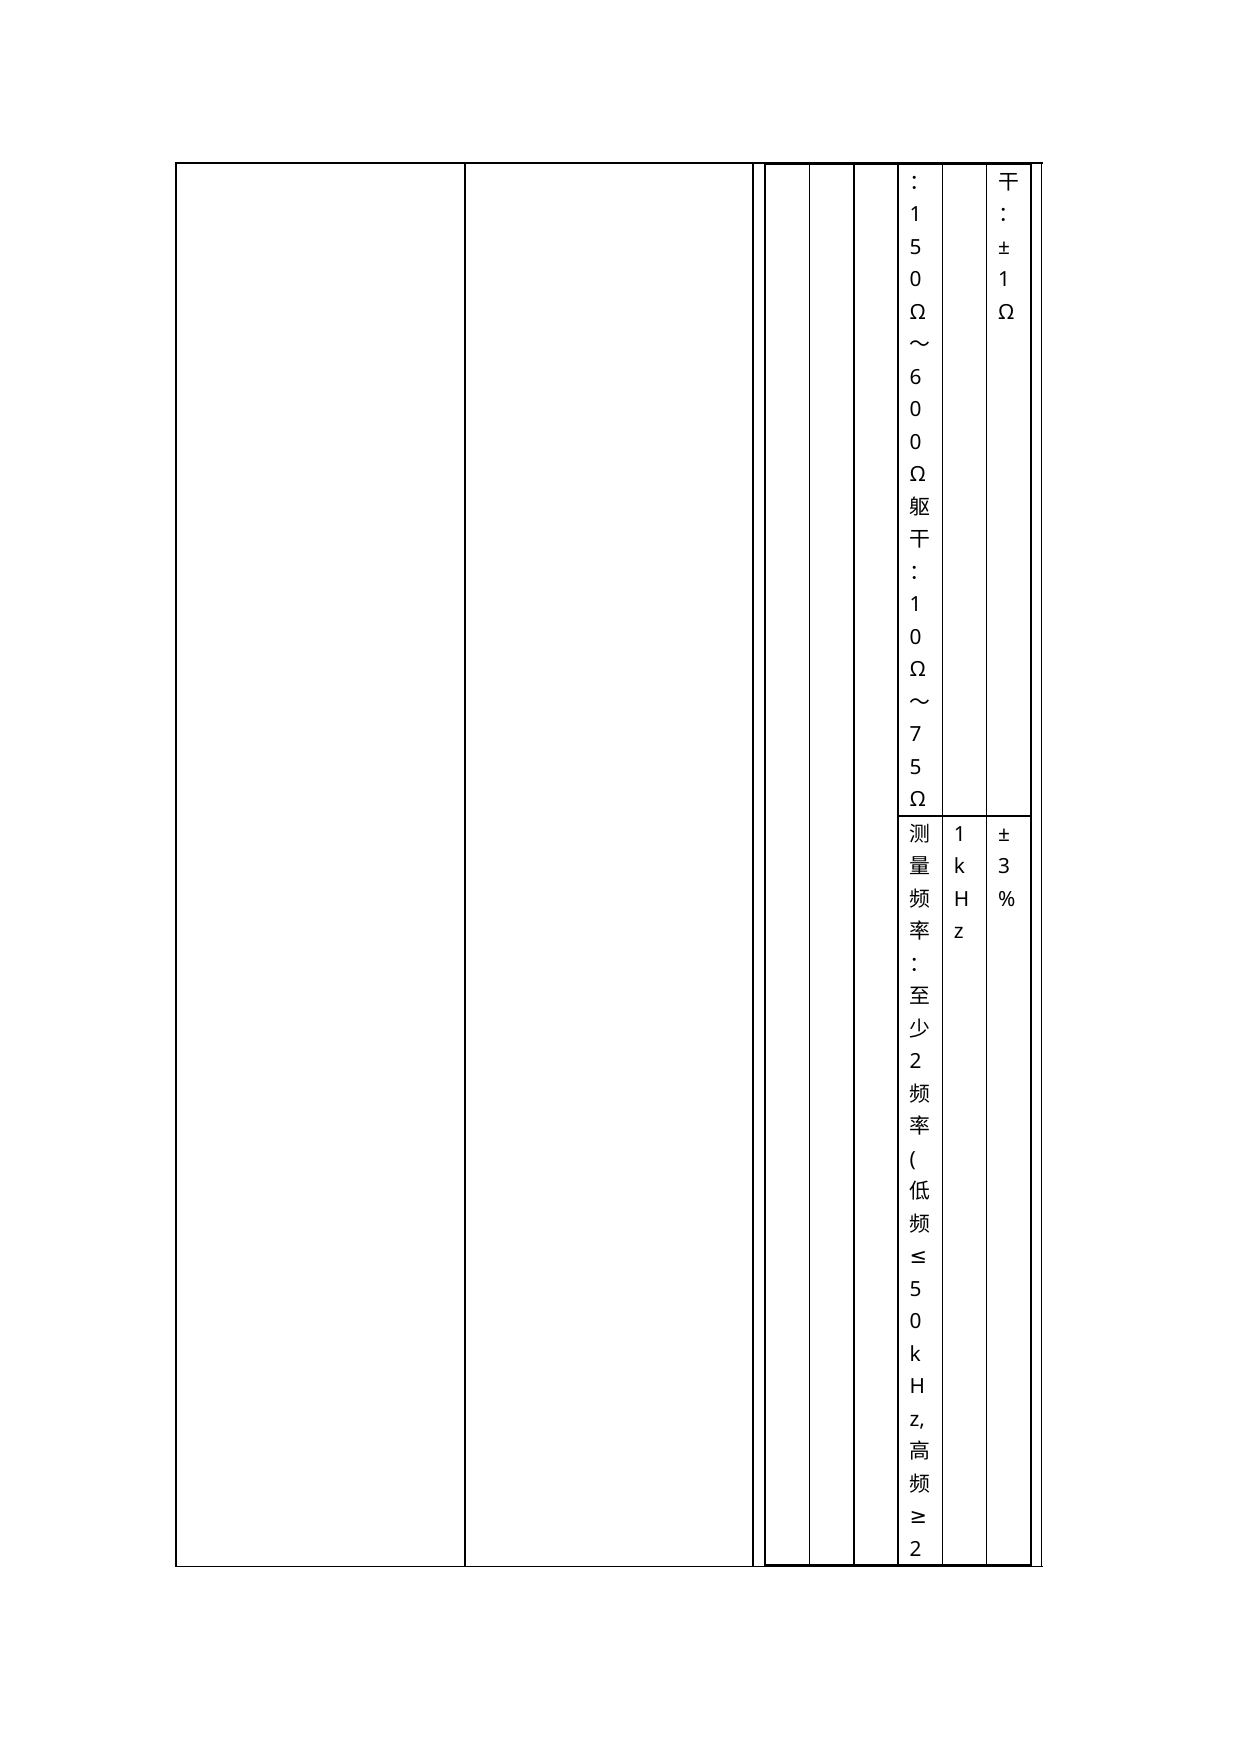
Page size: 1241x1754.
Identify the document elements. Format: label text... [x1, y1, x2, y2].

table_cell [987, 817, 1030, 1564]
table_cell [943, 817, 986, 1564]
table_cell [943, 165, 986, 815]
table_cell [855, 165, 897, 1564]
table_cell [987, 165, 1030, 815]
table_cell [899, 817, 942, 1564]
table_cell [810, 165, 853, 1564]
table_cell [466, 164, 752, 1566]
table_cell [766, 165, 809, 1564]
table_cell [1032, 164, 1041, 1566]
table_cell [899, 165, 942, 815]
table_cell 2 [177, 164, 464, 1566]
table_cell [754, 164, 764, 1566]
